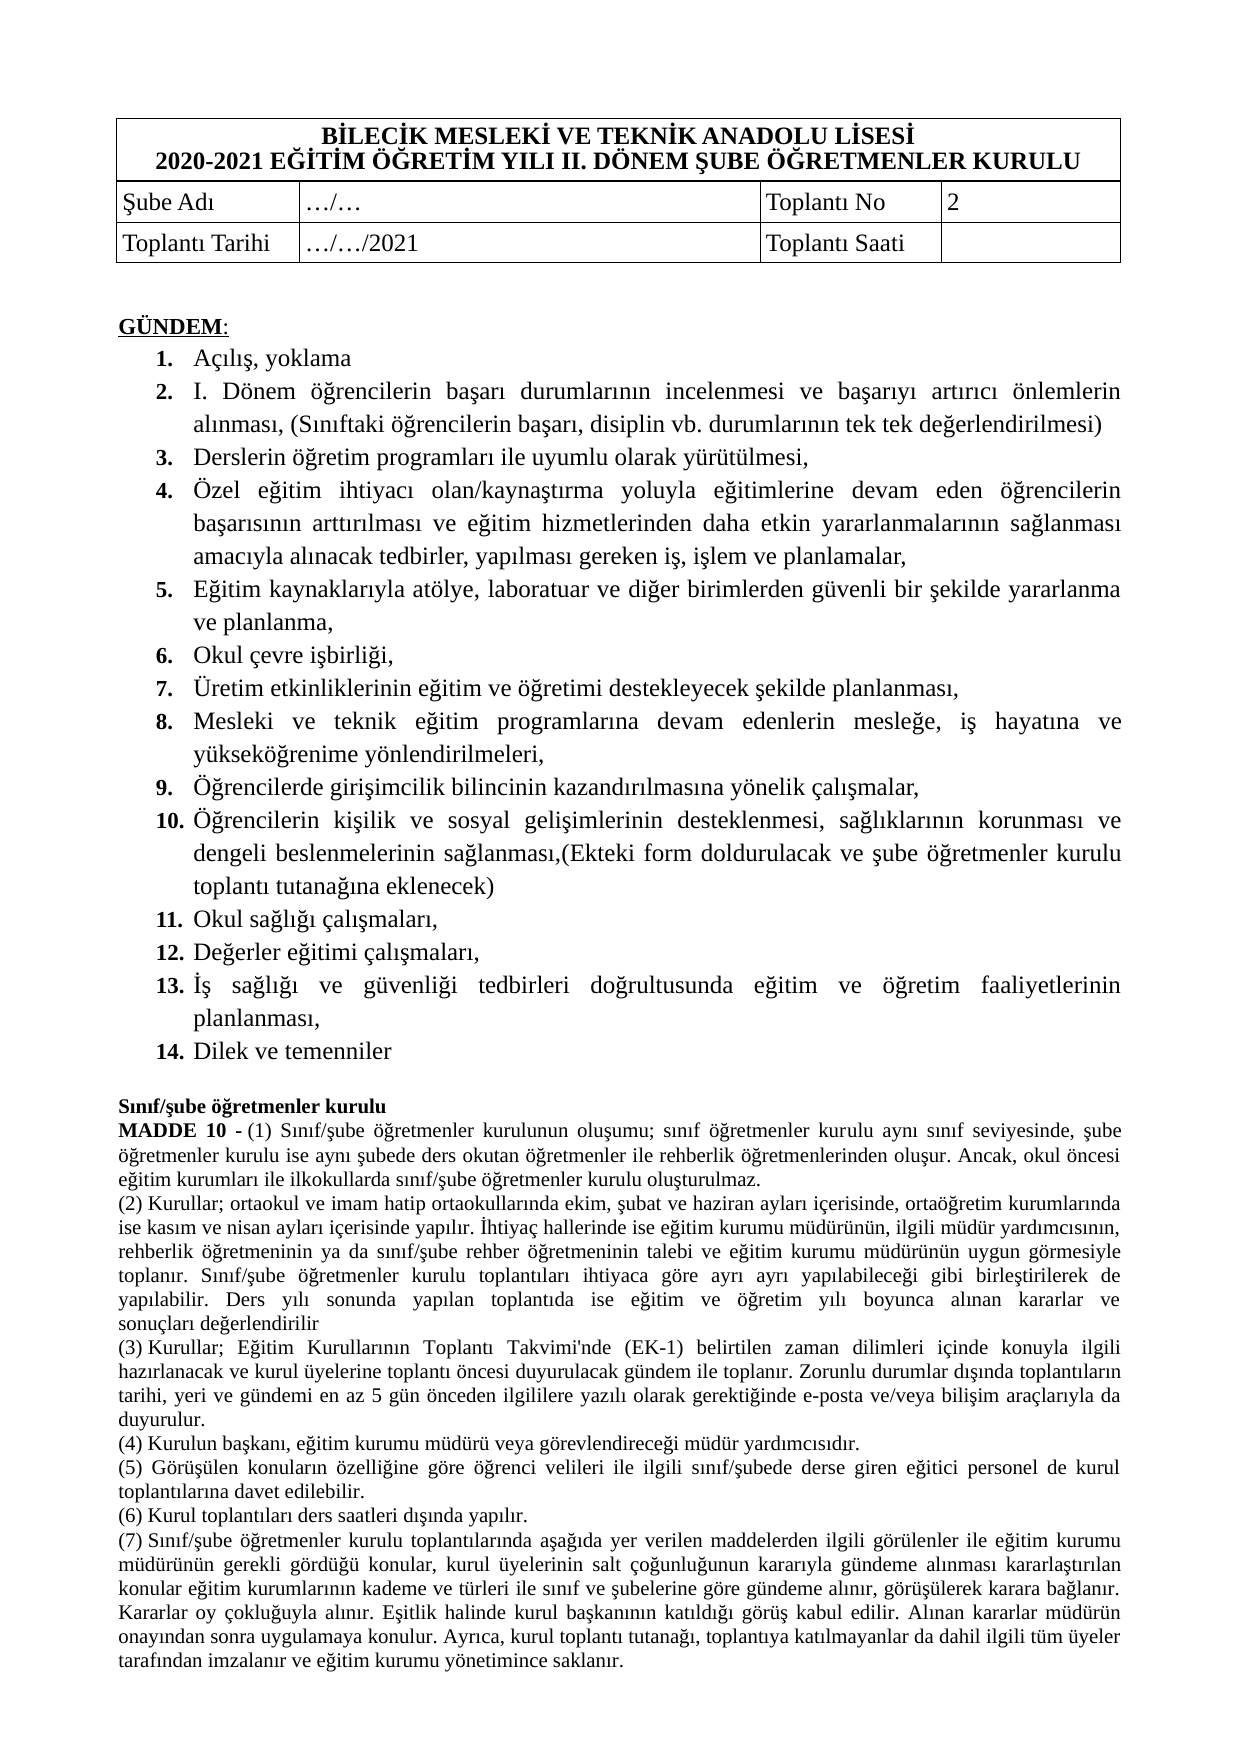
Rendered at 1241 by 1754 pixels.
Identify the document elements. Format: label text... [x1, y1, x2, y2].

list Açılış, yoklama [156, 343, 1122, 372]
text (3) Kurullar; Eğitim Kurullarının Toplantı Takvimi'nde (EK-1) belirtilen zaman dilimleri içinde konuyla ilgili hazırlanacak ve kurul üyelerine toplantı öncesi duyurulacak gündem ile toplanır. Zorunlu durumlar dışında toplantıların tarihi, yeri ve gündemi en az 5 gün önceden ilgililere yazılı olarak gerektiğinde e-posta ve/veya bilişim araçlarıyla da duyurulur. [118, 1335, 1122, 1431]
list I. Dönem öğrencilerin başarı durumlarının incelenmesi ve başarıyı artırıcı önlemlerin alınması, (Sınıftaki öğrencilerin başarı, disiplin vb. durumlarının tek tek değerlendirilmesi) [156, 376, 1122, 438]
table_header BİLECİK MESLEKİ VE TEKNİK ANADOLU LİSESİ 2020-2021 EĞİTİM ÖĞRETİM YILI II. DÖNEM ŞUBE ÖĞRETMENLER KURULU [117, 119, 1120, 180]
text (2) Kurullar; ortaokul ve imam hatip ortaokullarında ekim, şubat ve haziran ayları içerisinde, ortaöğretim kurumlarında ise kasım ve nisan ayları içerisinde yapılır. İhtiyaç hallerinde ise eğitim kurumu müdürünün, ilgili müdür yardımcısının, rehberlik öğretmeninin ya da sınıf/şube rehber öğretmeninin talebi ve eğitim kurumu müdürünün uygun görmesiyle toplanır. Sınıf/şube öğretmenler kurulu toplantıları ihtiyaca göre ayrı ayrı yapılabileceği gibi birleştirilerek de yapılabilir. Ders yılı sonunda yapılan toplantıda ise eğitim ve öğretim yılı boyunca alınan kararlar ve sonuçları değerlendirilir [118, 1191, 1122, 1335]
table_cell …/…/2021 [300, 223, 760, 262]
text (4) Kurulun başkanı, eğitim kurumu müdürü veya görevlendireceği müdür yardımcısıdır. [118, 1431, 1122, 1455]
list Okul çevre işbirliği, [156, 640, 1122, 669]
list Eğitim kaynaklarıyla atölye, laboratuar ve diğer birimlerden güvenli bir şekilde yararlanma ve planlanma, [156, 574, 1122, 636]
table_cell [942, 223, 1120, 262]
list Öğrencilerin kişilik ve sosyal gelişimlerinin desteklenmesi, sağlıklarının korunması ve dengeli beslenmelerinin sağlanması,(Ekteki form doldurulacak ve şube öğretmenler kurulu toplantı tutanağına eklenecek) [156, 805, 1122, 900]
text GÜNDEM: [118, 313, 1122, 339]
table_cell Toplantı Tarihi [117, 223, 299, 262]
table_header …/… [300, 182, 760, 221]
list Derslerin öğretim programları ile uyumlu olarak yürütülmesi, [156, 442, 1122, 471]
table_header Toplantı No [761, 182, 941, 221]
list Değerler eğitimi çalışmaları, [156, 937, 1122, 966]
text (6) Kurul toplantıları ders saatleri dışında yapılır. [118, 1503, 1122, 1527]
text Sınıf/şube öğretmenler kurulu [118, 1094, 1122, 1118]
table_header 2 [942, 182, 1120, 221]
list Özel eğitim ihtiyacı olan/kaynaştırma yoluyla eğitimlerine devam eden öğrencilerin başarısının arttırılması ve eğitim hizmetlerinden daha etkin yararlanmalarının sağlanması amacıyla alınacak tedbirler, yapılması gereken iş, işlem ve planlamalar, [156, 475, 1122, 570]
list Okul sağlığı çalışmaları, [156, 904, 1122, 933]
table_header Şube Adı [117, 182, 299, 221]
list Mesleki ve teknik eğitim programlarına devam edenlerin mesleğe, iş hayatına ve yükseköğrenime yönlendirilmeleri, [156, 706, 1122, 768]
list Üretim etkinliklerinin eğitim ve öğretimi destekleyecek şekilde planlanması, [156, 673, 1122, 702]
text (5) Görüşülen konuların özelliğine göre öğrenci velileri ile ilgili sınıf/şubede derse giren eğitici personel de kurul toplantılarına davet edilebilir. [118, 1455, 1122, 1503]
table_cell Toplantı Saati [761, 223, 941, 262]
list İş sağlığı ve güvenliği tedbirleri doğrultusunda eğitim ve öğretim faaliyetlerinin planlanması, [156, 970, 1122, 1032]
list Öğrencilerde girişimcilik bilincinin kazandırılmasına yönelik çalışmalar, [156, 772, 1122, 801]
list Dilek ve temenniler [156, 1036, 1122, 1065]
text (7) Sınıf/şube öğretmenler kurulu toplantılarında aşağıda yer verilen maddelerden ilgili görülenler ile eğitim kurumu müdürünün gerekli gördüğü konular, kurul üyelerinin salt çoğunluğunun kararıyla gündeme alınması kararlaştırılan konular eğitim kurumlarının kademe ve türleri ile sınıf ve şubelerine göre gündeme alınır, görüşülerek karara bağlanır. Kararlar oy çokluğuyla alınır. Eşitlik halinde kurul başkanının katıldığı görüş kabul edilir. Alınan kararlar müdürün onayından sonra uygulamaya konulur. Ayrıca, kurul toplantı tutanağı, toplantıya katılmayanlar da dahil ilgili tüm üyeler tarafından imzalanır ve eğitim kurumu yönetimince saklanır. [118, 1527, 1122, 1672]
text MADDE 10 - (1) Sınıf/şube öğretmenler kurulunun oluşumu; sınıf öğretmenler kurulu aynı sınıf seviyesinde, şube öğretmenler kurulu ise aynı şubede ders okutan öğretmenler ile rehberlik öğretmenlerinden oluşur. Ancak, okul öncesi eğitim kurumları ile ilkokullarda sınıf/şube öğretmenler kurulu oluşturulmaz. [118, 1118, 1122, 1191]
